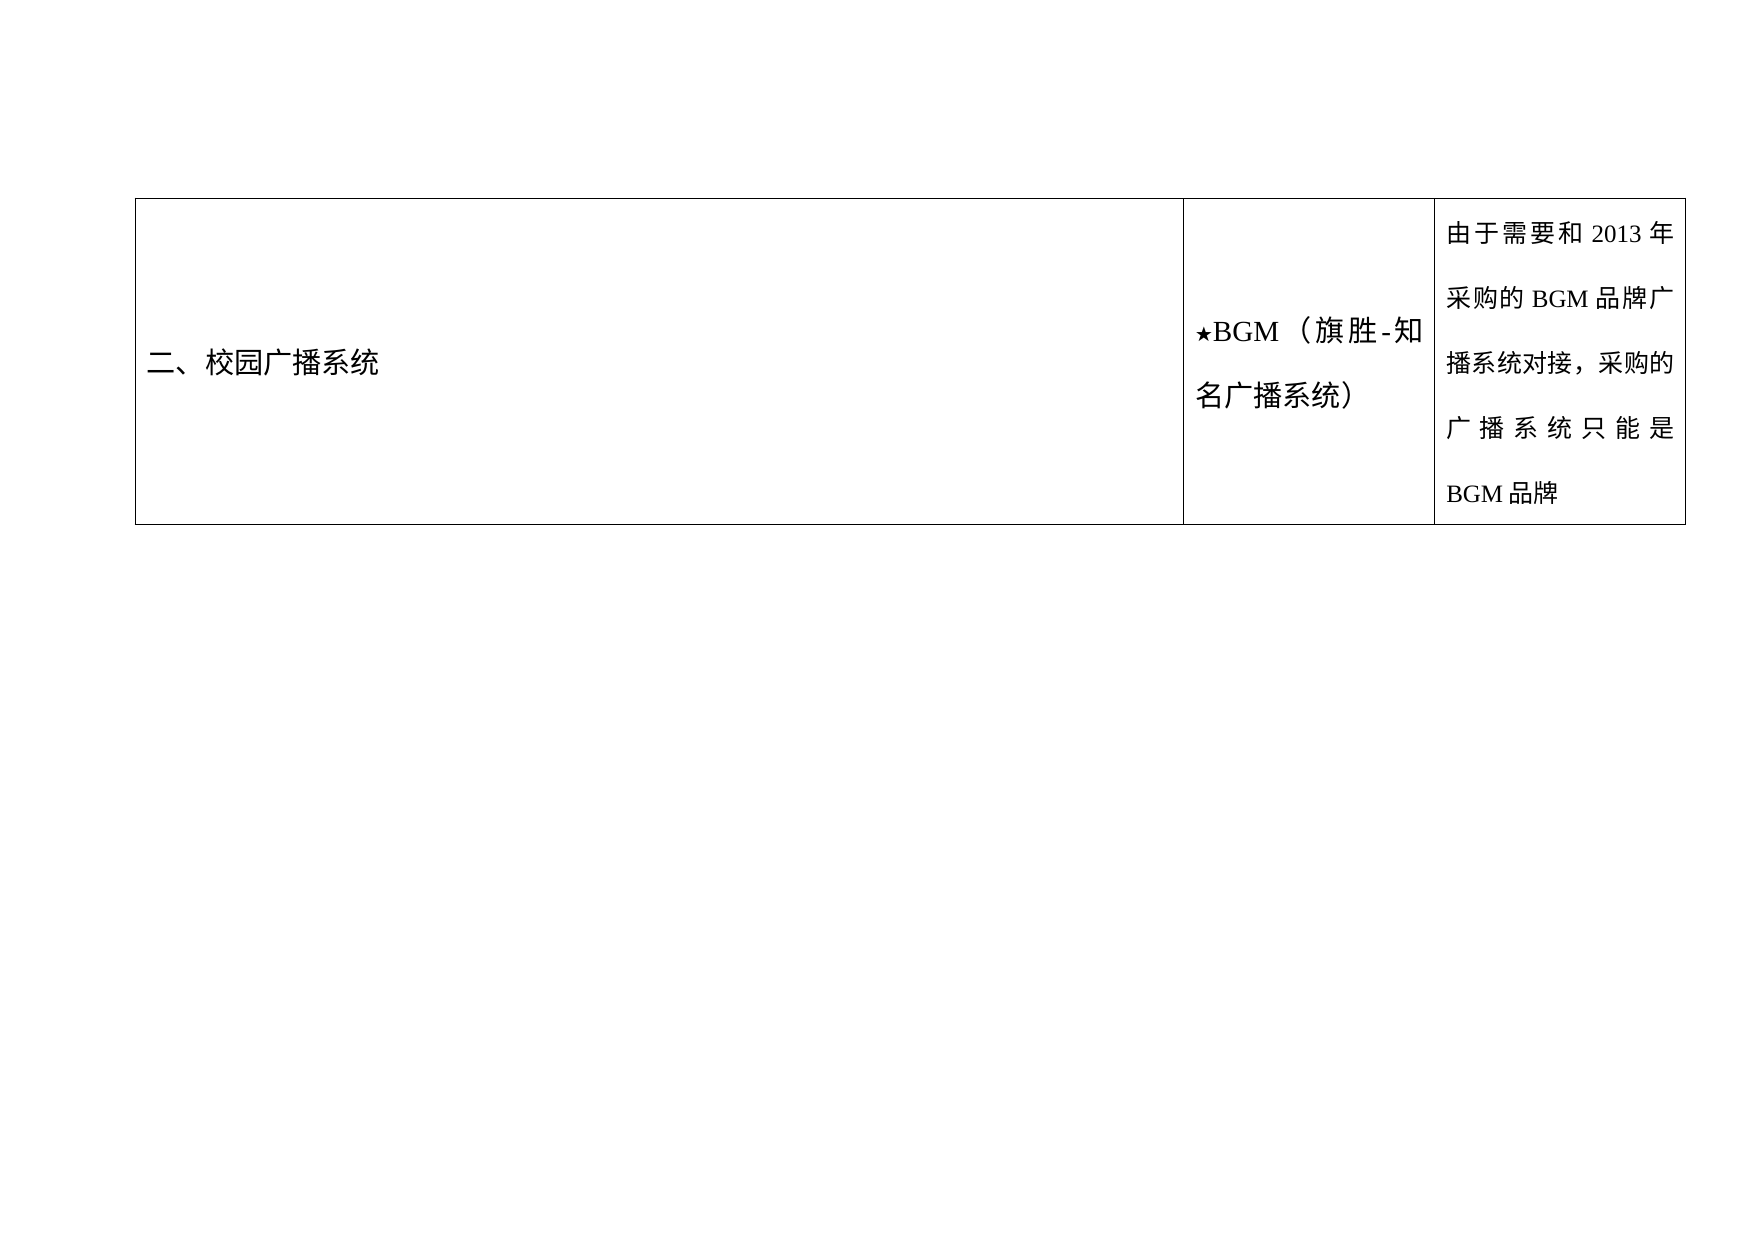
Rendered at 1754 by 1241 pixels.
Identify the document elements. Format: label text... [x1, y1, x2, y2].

table_cell ★BGM（旗胜-知名广播系统） [1184, 199, 1434, 524]
table_cell 二、校园广播系统 [136, 199, 1183, 524]
table_cell 由于需要和2013年采购的BGM品牌广播系统对接，采购的广播系统只能是BGM品牌 [1435, 199, 1685, 524]
